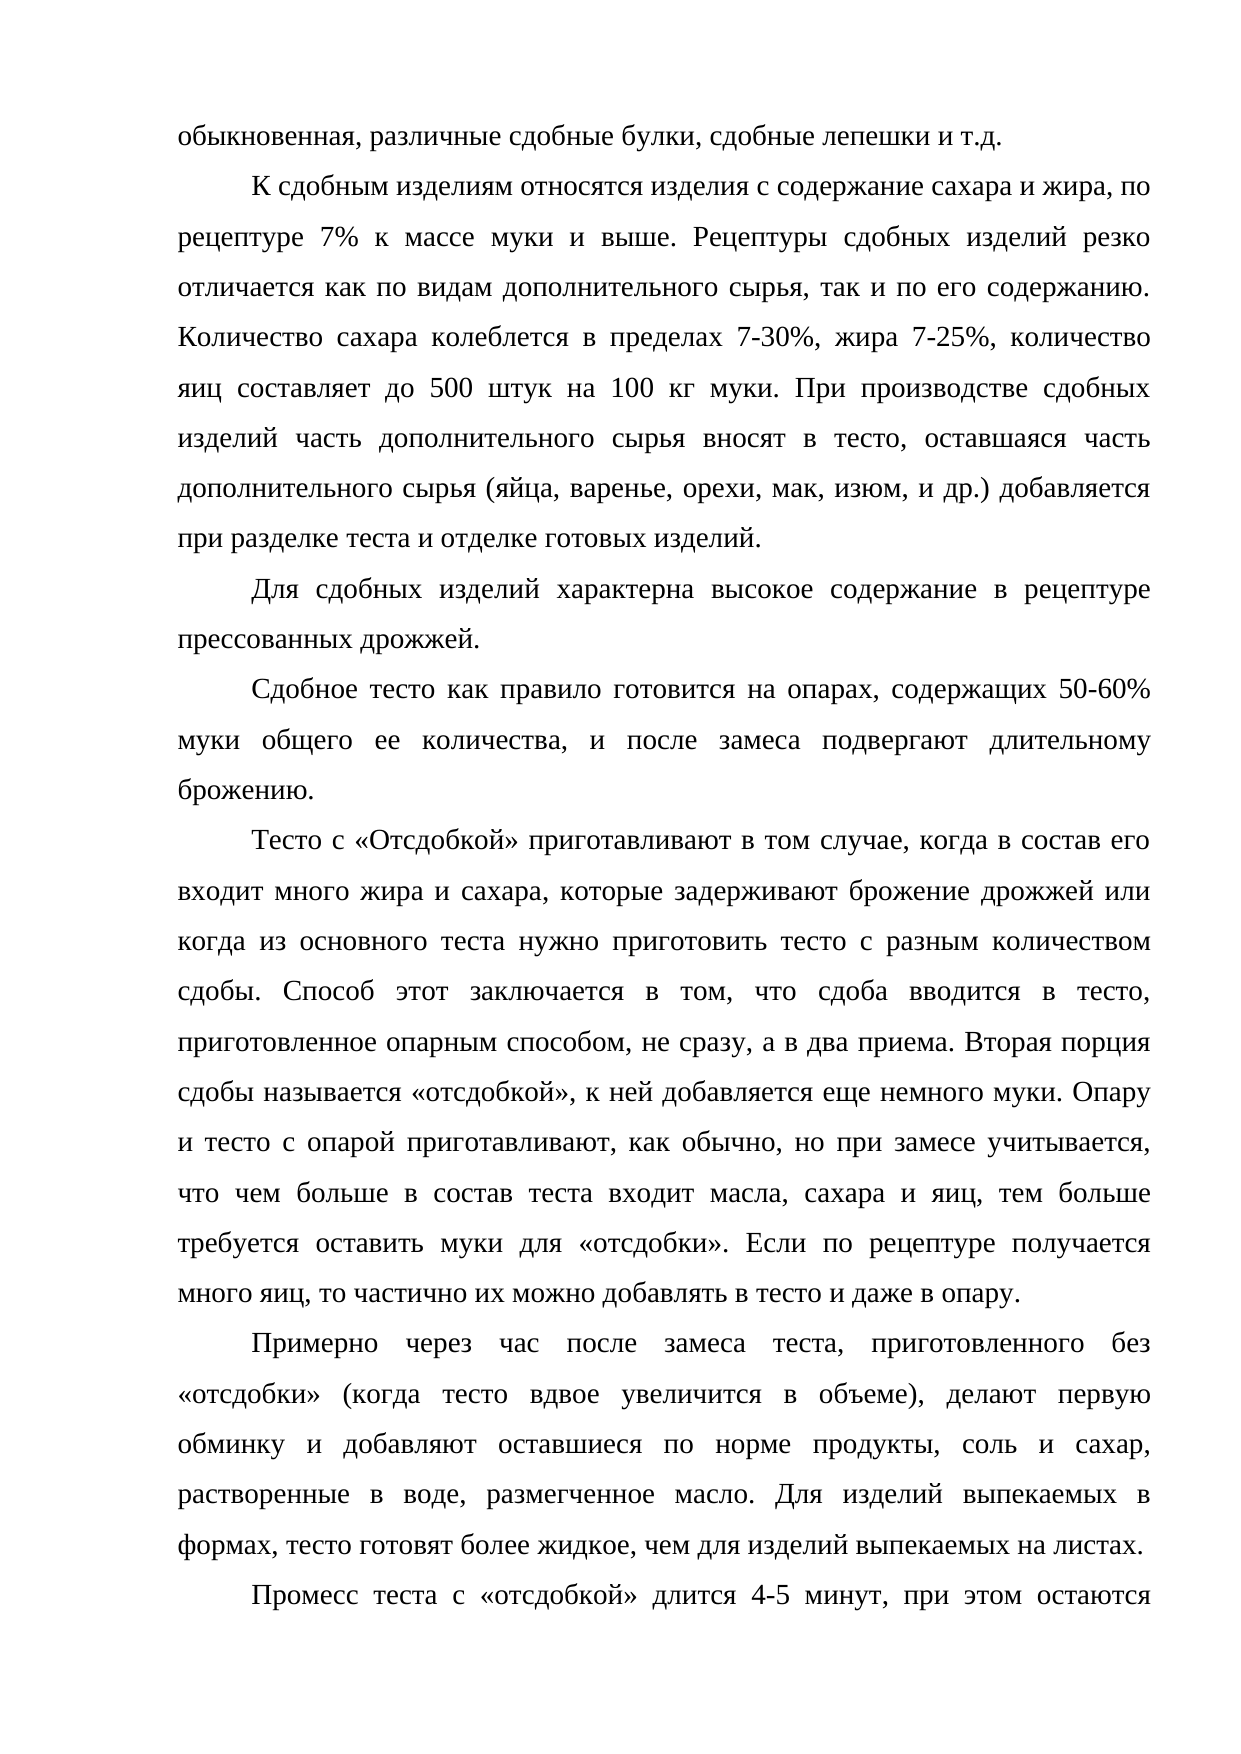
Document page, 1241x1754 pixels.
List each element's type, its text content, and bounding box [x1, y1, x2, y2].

text К сдобным изделиям относятся изделия с содержание сахара и жира, по рецептуре 7% к массе муки и выше. Рецептуры сдобных изделий резко отличается как по видам дополнительного сырья, так и по его содержанию. Количество сахара колеблется в пределах 7-30%, жира 7-25%, количество яиц составляет до 500 штук на 100 кг муки. При производстве сдобных изделий часть дополнительного сырья вносят в тесто, оставшаяся часть дополнительного сырья (яйца, варенье, орехи, мак, изюм, и др.) добавляется при разделке теста и отделке готовых изделий. [177, 168, 1152, 554]
text Тесто с «Отсдобкой» приготавливают в том случае, когда в состав его входит много жира и сахара, которые задерживают брожение дрожжей или когда из основного теста нужно приготовить тесто с разным количеством сдобы. Способ этот заключается в том, что сдоба вводится в тесто, приготовленное опарным способом, не сразу, а в два приема. Вторая порция сдобы называется «отсдобкой», к ней добавляется еще немного муки. Опару и тесто с опарой приготавливают, как обычно, но при замесе учитывается, что чем больше в состав теста входит масла, сахара и яиц, тем больше требуется оставить муки для «отсдобки». Если по рецептуре получается много яиц, то частично их можно добавлять в тесто и даже в опару. [177, 822, 1152, 1309]
text Примерно через час после замеса теста, приготовленного без «отсдобки» (когда тесто вдвое увеличится в объеме), делают первую обминку и добавляют оставшиеся по норме продукты, соль и сахар, растворенные в воде, размегченное масло. Для изделий выпекаемых в формах, тесто готовят более жидкое, чем для изделий выпекаемых на листах. [177, 1326, 1152, 1560]
text Для сдобных изделий характерна высокое содержание в рецептуре прессованных дрожжей. [177, 571, 1152, 655]
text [177, 1577, 1152, 1611]
text Сдобное тесто как правило готовится на опарах, содержащих 50-60% муки общего ее количества, и после замеса подвергают длительному брожению. [177, 672, 1152, 806]
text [177, 118, 1152, 152]
